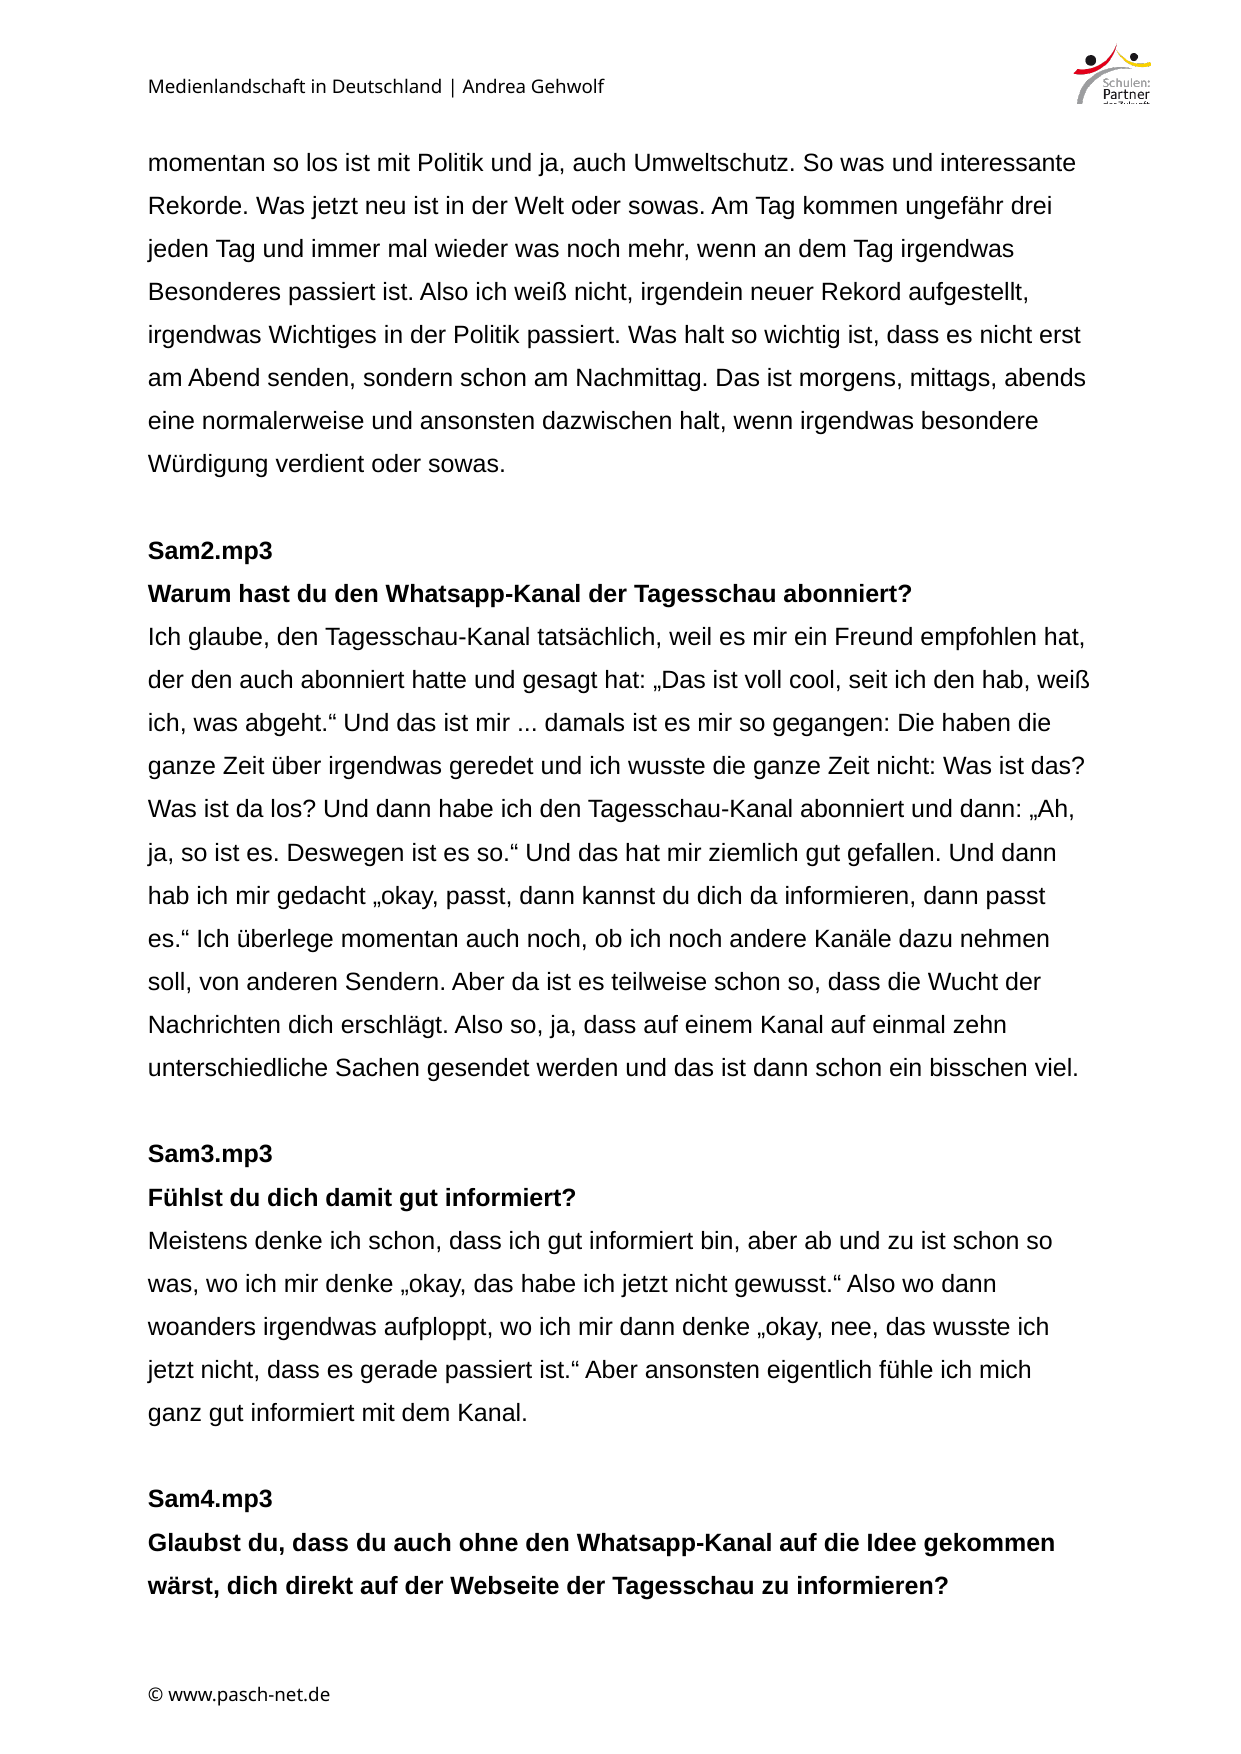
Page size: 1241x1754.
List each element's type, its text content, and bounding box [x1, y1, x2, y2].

picture [1072, 43, 1151, 103]
text Glaubst du, dass du auch ohne den Whatsapp-Kanal auf die Idee gekommen wärst, dich direkt auf der Webseite der Tagesschau zu informieren? [148, 1528, 1093, 1599]
text Meistens denke ich schon, dass ich gut informiert bin, aber ab und zu ist schon so was, wo ich mir denke „okay, das habe ich jetzt nicht gewusst.“ Also wo dann woanders irgendwas aufploppt, wo ich mir dann denke „okay, nee, das wusste ich jetzt nicht, dass es gerade passiert ist.“ Aber ansonsten eigentlich fühle ich mich ganz gut informiert mit dem Kanal. [148, 1226, 1093, 1427]
text Sam2.mp3 [148, 536, 1093, 564]
text Ich glaube, den Tagesschau-Kanal tatsächlich, weil es mir ein Freund empfohlen hat, der den auch abonniert hatte und gesagt hat: „Das ist voll cool, seit ich den hab, weiß ich, was abgeht.“ Und das ist mir ... damals ist es mir so gegangen: Die haben die ganze Zeit über irgendwas geredet und ich wusste die ganze Zeit nicht: Was ist das? Was ist da los? Und dann habe ich den Tagesschau-Kanal abonniert und dann: „Ah, ja, so ist es. Deswegen ist es so.“ Und das hat mir ziemlich gut gefallen. Und dann hab ich mir gedacht „okay, passt, dann kannst du dich da informieren, dann passt es.“ Ich überlege momentan auch noch, ob ich noch andere Kanäle dazu nehmen soll, von anderen Sendern. Aber da ist es teilweise schon so, dass die Wucht der Nachrichten dich erschlägt. Also so, ja, dass auf einem Kanal auf einmal zehn unterschiedliche Sachen gesendet werden und das ist dann schon ein bisschen viel. [148, 622, 1093, 1082]
text Sam3.mp3 [148, 1139, 1093, 1168]
text Warum hast du den Whatsapp-Kanal der Tagesschau abonniert? [148, 579, 1093, 608]
text Fühlst du dich damit gut informiert? [148, 1183, 1093, 1211]
text Sam4.mp3 [148, 1484, 1093, 1513]
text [148, 148, 1093, 478]
